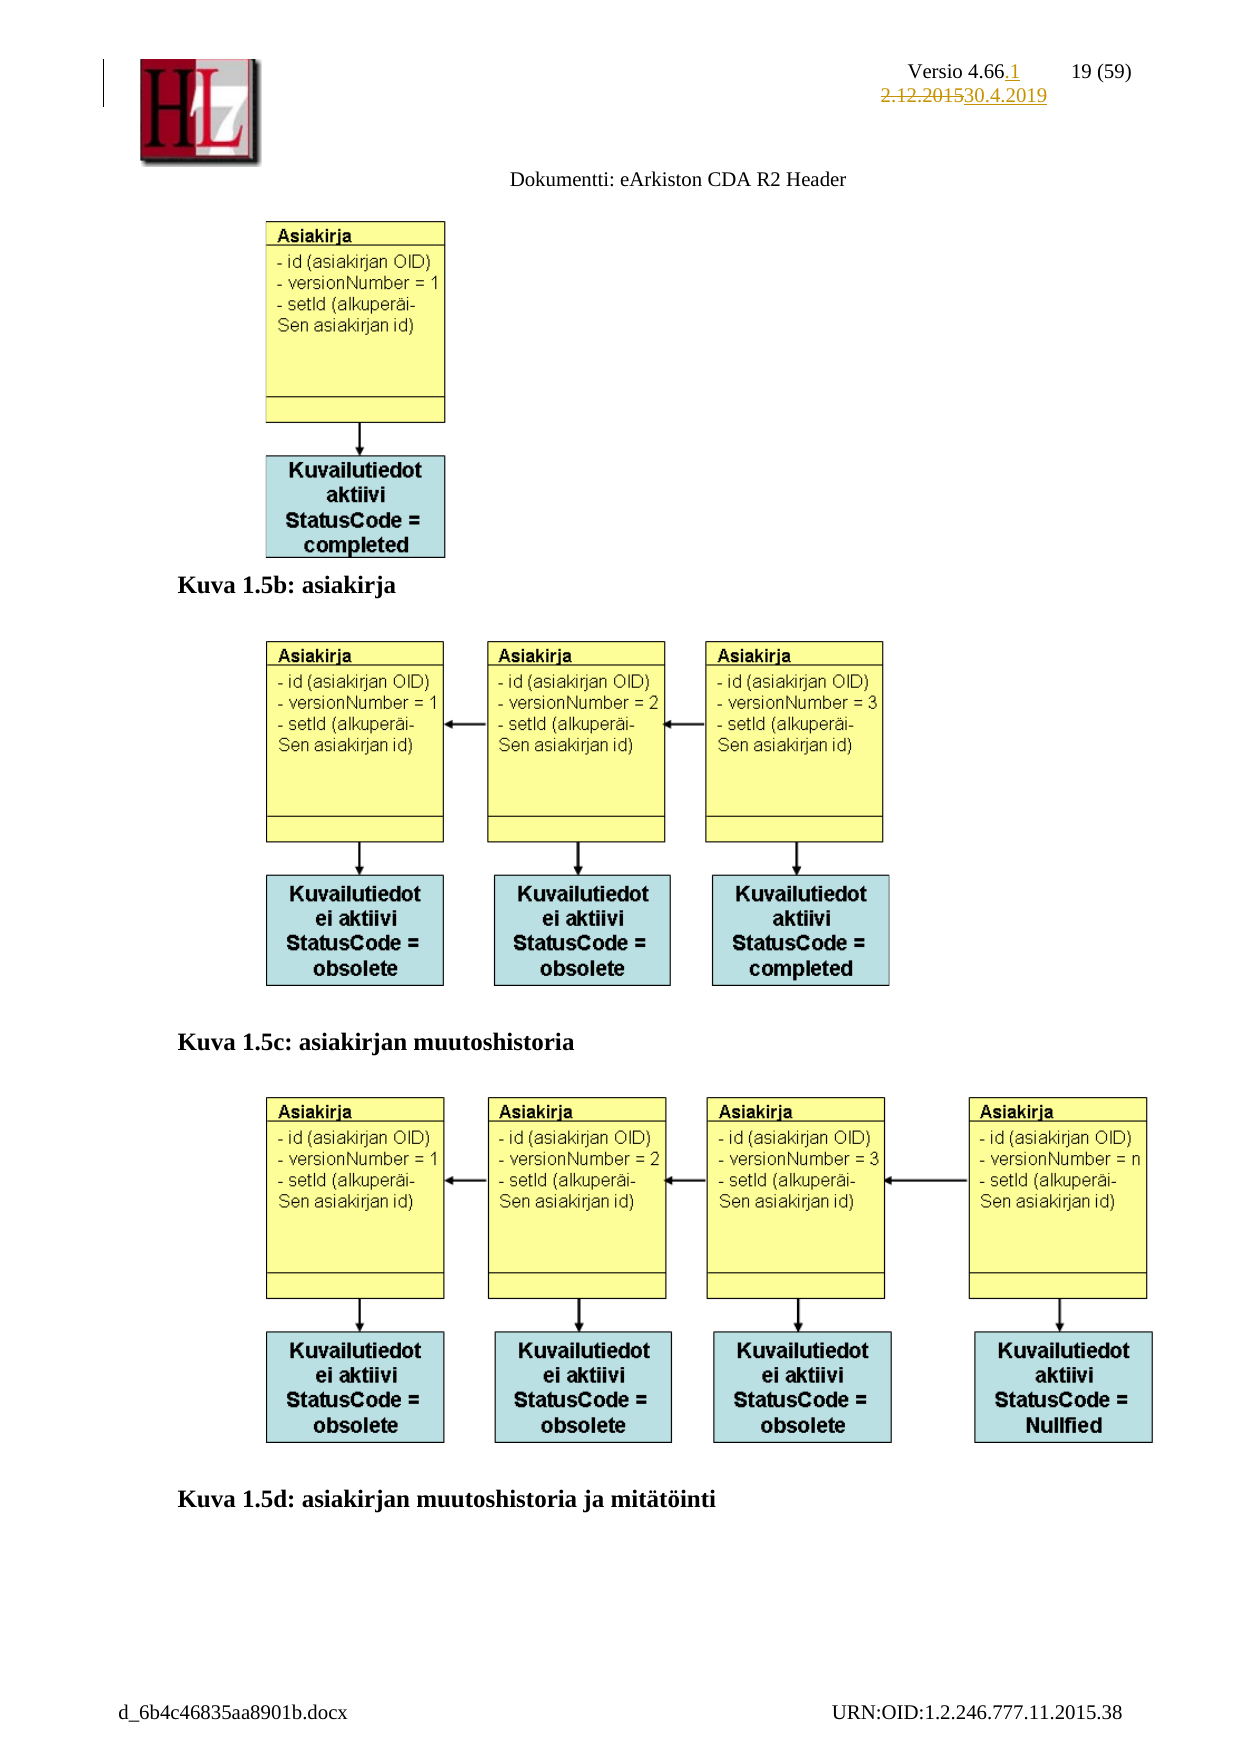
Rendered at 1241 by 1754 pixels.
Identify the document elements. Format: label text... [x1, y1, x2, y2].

picture [266, 640, 890, 986]
picture [140, 59, 263, 167]
text Kuva 1.5d: asiakirjan muutoshistoria ja mitätöinti [148, 1484, 1152, 1512]
text Kuva 1.5c: asiakirjan muutoshistoria [148, 1027, 1152, 1056]
text Kuva 1.5b: asiakirja [148, 571, 1152, 599]
picture [265, 220, 451, 558]
picture [266, 1097, 1154, 1443]
